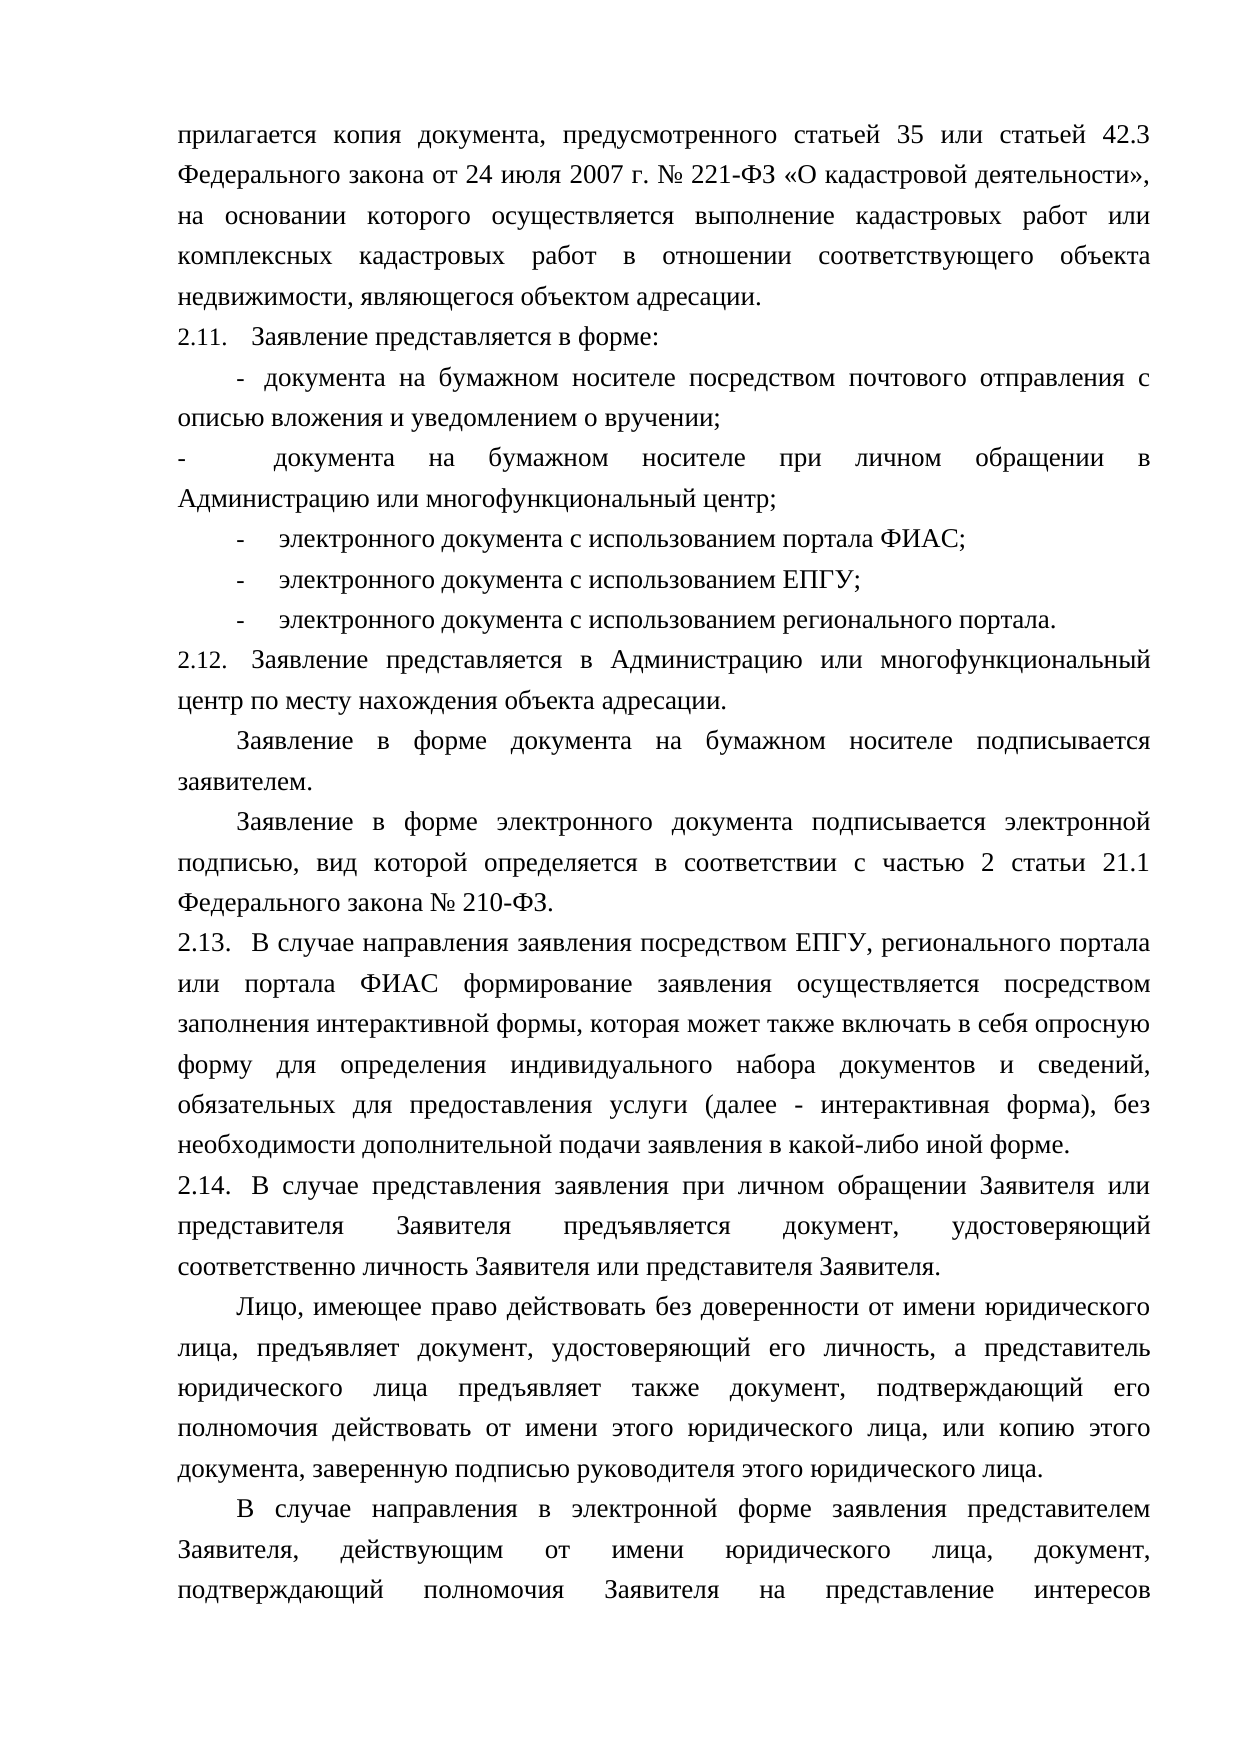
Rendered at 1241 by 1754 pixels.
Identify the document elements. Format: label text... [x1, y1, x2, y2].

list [177, 118, 1152, 311]
list В случае представления заявления при личном обращении Заявителя или представителя Заявителя предъявляется документ, удостоверяющий соответственно личность Заявителя или представителя Заявителя. [177, 1169, 1152, 1281]
list Заявление представляется в Администрацию или многофункциональный центр по месту нахождения объекта адресации. [177, 643, 1152, 715]
list электронного документа с использованием портала ФИАС; [177, 522, 1152, 553]
list документа на бумажном носителе при личном обращении в Администрацию или многофункциональный центр; [177, 441, 1152, 513]
list электронного документа с использованием регионального портала. [177, 603, 1152, 634]
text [177, 1492, 1152, 1604]
text Заявление в форме документа на бумажном носителе подписывается заявителем. [177, 724, 1152, 796]
list В случае направления заявления посредством ЕПГУ, регионального портала или портала ФИАС формирование заявления осуществляется посредством заполнения интерактивной формы, которая может также включать в себя опросную форму для определения индивидуального набора документов и сведений, обязательных для предоставления услуги (далее - интерактивная форма), без необходимости дополнительной подачи заявления в какой-либо иной форме. [177, 926, 1152, 1160]
list Заявление представляется в форме: [177, 320, 1152, 351]
list документа на бумажном носителе посредством почтового отправления с описью вложения и уведомлением о вручении; [177, 361, 1152, 432]
list электронного документа с использованием ЕПГУ; [177, 563, 1152, 594]
text Лицо, имеющее право действовать без доверенности от имени юридического лица, предъявляет документ, удостоверяющий его личность, а представитель юридического лица предъявляет также документ, подтверждающий его полномочия действовать от имени этого юридического лица, или копию этого документа, заверенную подписью руководителя этого юридического лица. [177, 1290, 1152, 1483]
text Заявление в форме электронного документа подписывается электронной подписью, вид которой определяется в соответствии с частью 2 статьи 21.1 Федерального закона № 210-ФЗ. [177, 805, 1152, 917]
